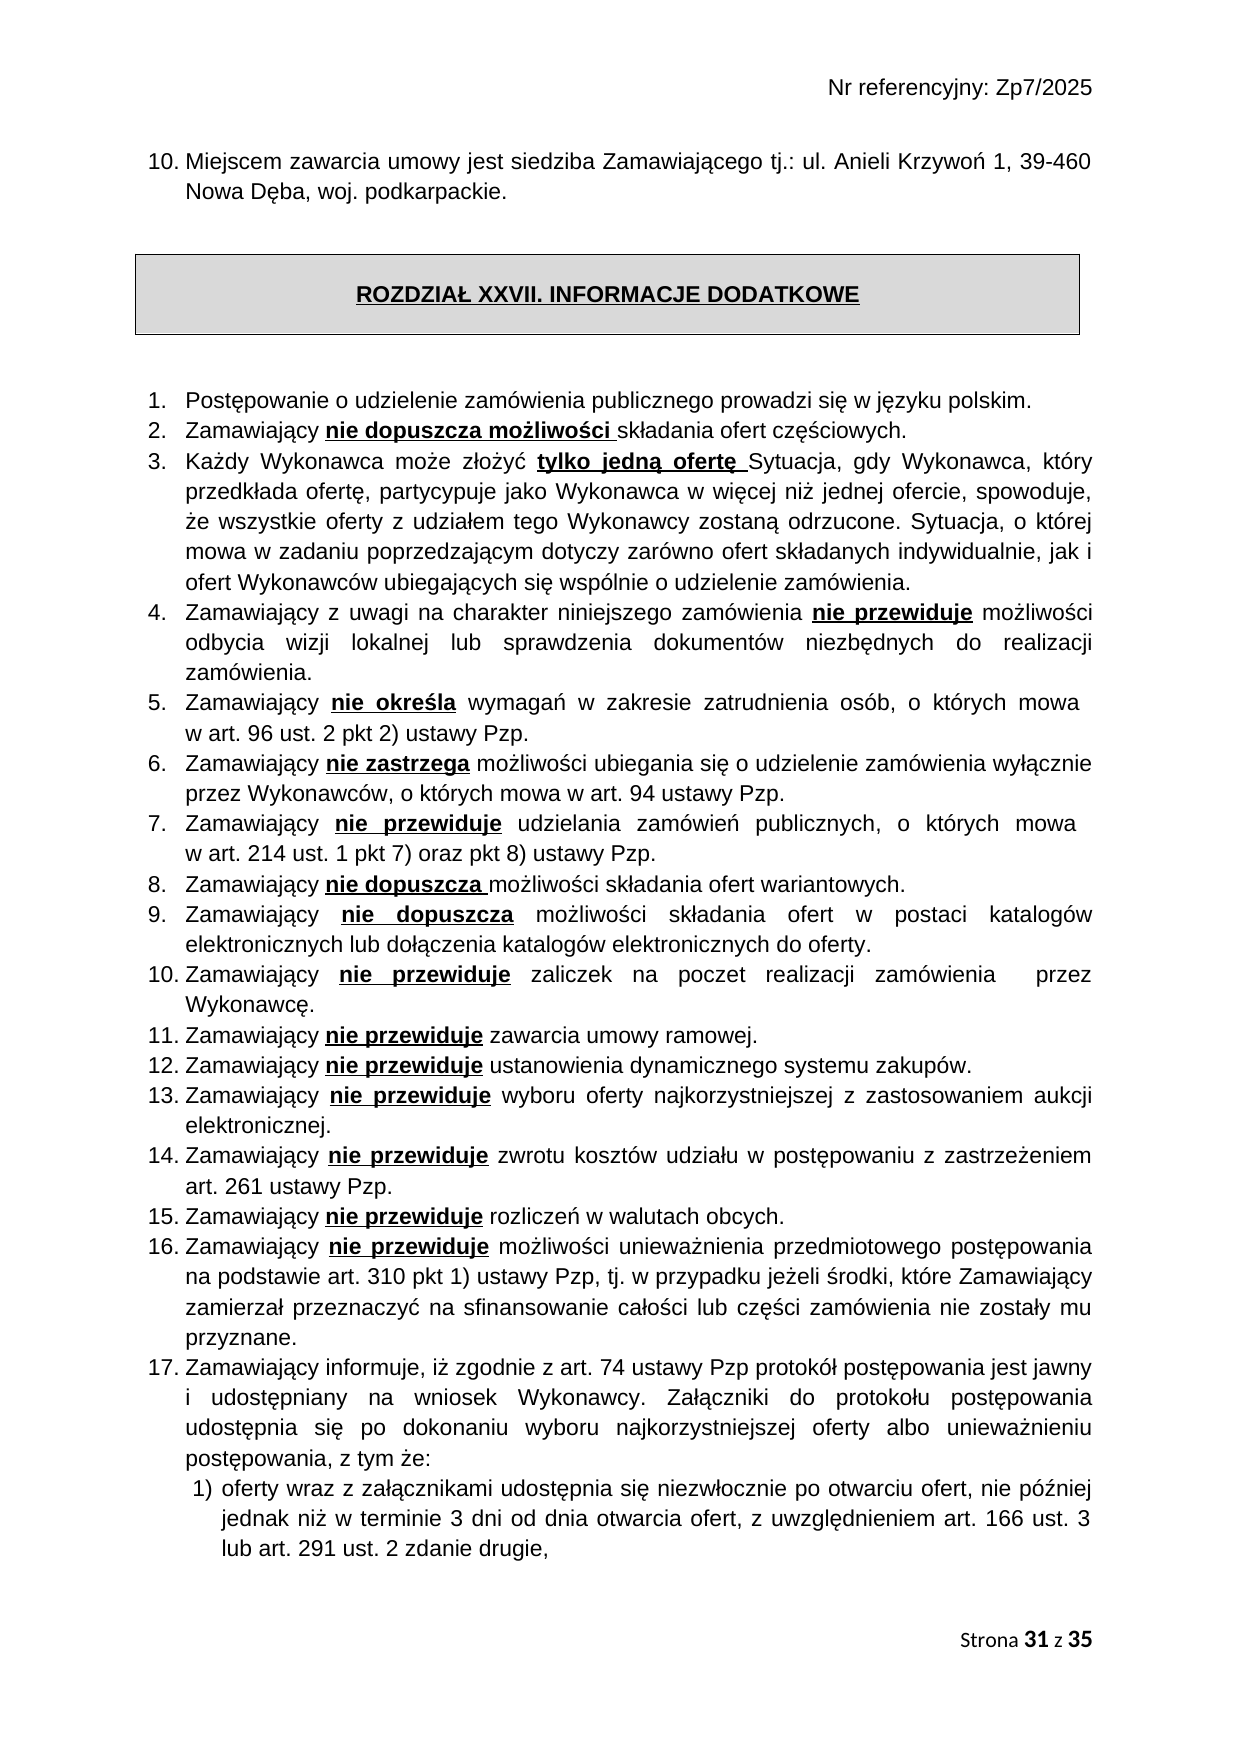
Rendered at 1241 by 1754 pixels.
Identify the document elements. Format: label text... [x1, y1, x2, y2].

list Zamawiający nie przewiduje możliwości unieważnienia przedmiotowego postępowania na podstawie art. 310 pkt 1) ustawy Pzp, tj. w przypadku jeżeli środki, które Zamawiający zamierzał przeznaczyć na sfinansowanie całości lub części zamówienia nie zostały mu przyznane. [148, 1233, 1093, 1350]
list Zamawiający nie dopuszcza możliwości składania ofert w postaci katalogów elektronicznych lub dołączenia katalogów elektronicznych do oferty. [148, 901, 1093, 957]
list Miejscem zawarcia umowy jest siedziba Zamawiającego tj.: ul. Anieli Krzywoń 1, 39-460 Nowa Dęba, woj. podkarpackie. [148, 148, 1093, 204]
table_header ROZDZIAŁ XXVII. INFORMACJE DODATKOWE [136, 255, 1079, 333]
list Zamawiający nie dopuszcza możliwości składania ofert wariantowych. [148, 871, 1093, 897]
list Zamawiający nie przewiduje zaliczek na poczet realizacji zamówienia przez Wykonawcę. [148, 961, 1093, 1018]
list Zamawiający nie przewiduje zwrotu kosztów udziału w postępowaniu z zastrzeżeniem art. 261 ustawy Pzp. [148, 1142, 1093, 1199]
list Zamawiający z uwagi na charakter niniejszego zamówienia nie przewiduje możliwości odbycia wizji lokalnej lub sprawdzenia dokumentów niezbędnych do realizacji zamówienia. [148, 599, 1093, 686]
list Zamawiający nie zastrzega możliwości ubiegania się o udzielenie zamówienia wyłącznie przez Wykonawców, o których mowa w art. 94 ustawy Pzp. [148, 750, 1093, 806]
list Zamawiający nie przewiduje udzielania zamówień publicznych, o których mowa w art. 214 ust. 1 pkt 7) oraz pkt 8) ustawy Pzp. [148, 810, 1093, 867]
list Zamawiający nie dopuszcza możliwości składania ofert częściowych. [148, 417, 1093, 444]
list oferty wraz z załącznikami udostępnia się niezwłocznie po otwarciu ofert, nie później jednak niż w terminie 3 dni od dnia otwarcia ofert, z uwzględnieniem art. 166 ust. 3 lub art. 291 ust. 2 zdanie drugie, [192, 1475, 1093, 1562]
list Zamawiający nie przewiduje zawarcia umowy ramowej. [148, 1022, 1093, 1048]
list Zamawiający nie określa wymagań w zakresie zatrudnienia osób, o których mowa w art. 96 ust. 2 pkt 2) ustawy Pzp. [148, 689, 1093, 746]
list Zamawiający nie przewiduje rozliczeń w walutach obcych. [148, 1203, 1093, 1229]
list Zamawiający nie przewiduje wyboru oferty najkorzystniejszej z zastosowaniem aukcji elektronicznej. [148, 1082, 1093, 1139]
list Zamawiający nie przewiduje ustanowienia dynamicznego systemu zakupów. [148, 1052, 1093, 1078]
list Każdy Wykonawca może złożyć tylko jedną ofertę Sytuacja, gdy Wykonawca, który przedkłada ofertę, partycypuje jako Wykonawca w więcej niż jednej ofercie, spowoduje, że wszystkie oferty z udziałem tego Wykonawcy zostaną odrzucone. Sytuacja, o której mowa w zadaniu poprzedzającym dotyczy zarówno ofert składanych indywidualnie, jak i ofert Wykonawców ubiegających się wspólnie o udzielenie zamówienia. [148, 448, 1093, 595]
list Postępowanie o udzielenie zamówienia publicznego prowadzi się w języku polskim. [148, 387, 1093, 414]
list Zamawiający informuje, iż zgodnie z art. 74 ustawy Pzp protokół postępowania jest jawny i udostępniany na wniosek Wykonawcy. Załączniki do protokołu postępowania udostępnia się po dokonaniu wyboru najkorzystniejszej oferty albo unieważnieniu postępowania, z tym że: [148, 1354, 1093, 1471]
